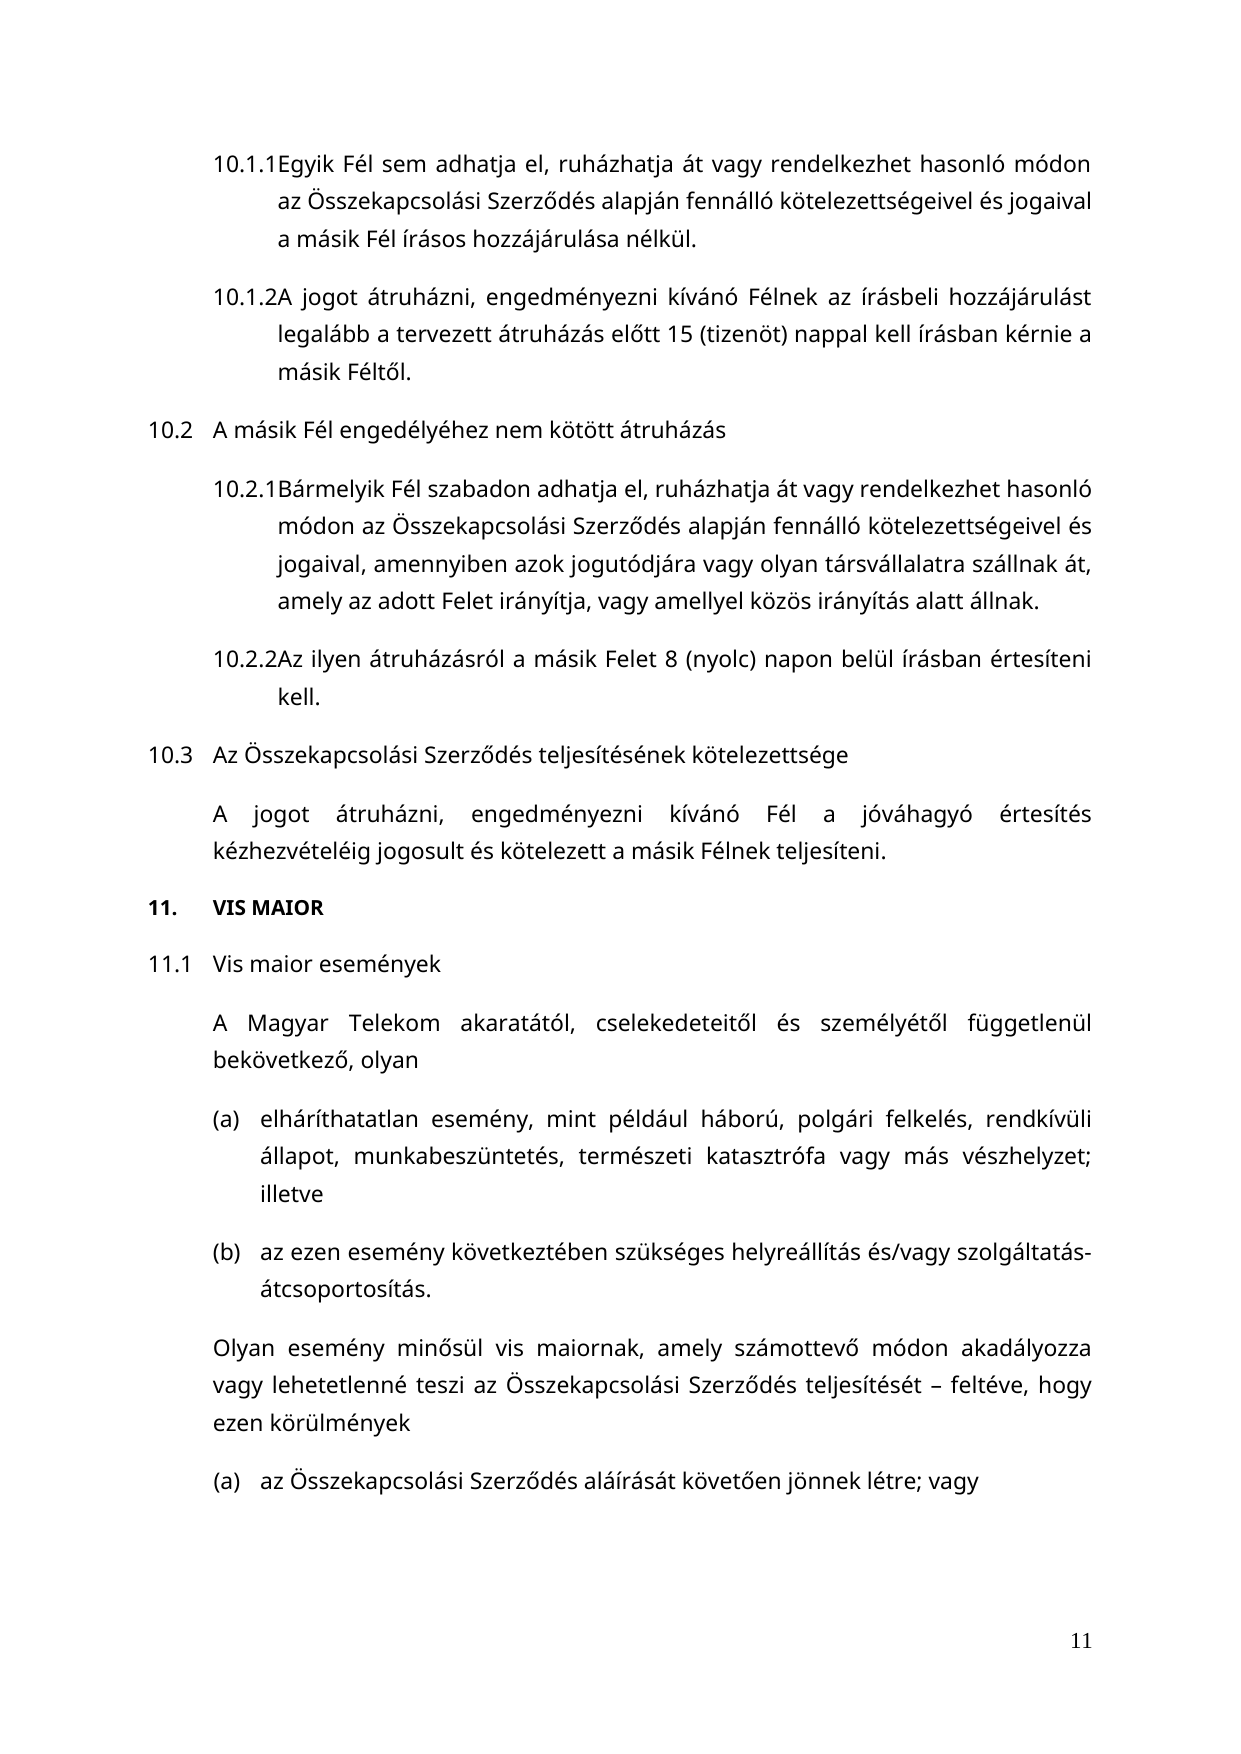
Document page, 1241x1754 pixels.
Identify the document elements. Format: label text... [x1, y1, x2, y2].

subtitle VIS MAIOR [148, 893, 1093, 922]
subtitle Az ilyen átruházásról a másik Felet 8 (nyolc) napon belül írásban értesíteni kell. [213, 643, 1093, 712]
subtitle az ezen esemény következtében szükséges helyreállítás és/vagy szolgáltatás-átcsoportosítás. [213, 1236, 1093, 1304]
subtitle A másik Fél engedélyéhez nem kötött átruházás [148, 414, 1093, 446]
subtitle az Összekapcsolási Szerződés aláírását követően jönnek létre; vagy [213, 1465, 1093, 1496]
subtitle Egyik Fél sem adhatja el, ruházhatja át vagy rendelkezhet hasonló módon az Összekapcsolási Szerződés alapján fennálló kötelezettségeivel és jogaival a másik Fél írásos hozzájárulása nélkül. [213, 148, 1093, 254]
text Olyan esemény minősül vis maiornak, amely számottevő módon akadályozza vagy lehetetlenné teszi az Összekapcsolási Szerződés teljesítését – feltéve, hogy ezen körülmények [213, 1332, 1093, 1438]
text A jogot átruházni, engedményezni kívánó Fél a jóváhagyó értesítés kézhezvételéig jogosult és kötelezett a másik Félnek teljesíteni. [213, 798, 1093, 866]
subtitle Vis maior események [148, 948, 1093, 979]
subtitle Az Összekapcsolási Szerződés teljesítésének kötelezettsége [148, 739, 1093, 771]
subtitle elháríthatatlan esemény, mint például háború, polgári felkelés, rendkívüli állapot, munkabeszüntetés, természeti katasztrófa vagy más vészhelyzet; illetve [213, 1102, 1093, 1209]
subtitle A jogot átruházni, engedményezni kívánó Félnek az írásbeli hozzájárulást legalább a tervezett átruházás előtt 15 (tizenöt) nappal kell írásban kérnie a másik Féltől. [213, 281, 1093, 387]
subtitle Bármelyik Fél szabadon adhatja el, ruházhatja át vagy rendelkezhet hasonló módon az Összekapcsolási Szerződés alapján fennálló kötelezettségeivel és jogaival, amennyiben azok jogutódjára vagy olyan társvállalatra szállnak át, amely az adott Felet irányítja, vagy amellyel közös irányítás alatt állnak. [213, 473, 1093, 616]
text A Magyar Telekom akaratától, cselekedeteitől és személyétől függetlenül bekövetkező, olyan [213, 1007, 1093, 1075]
